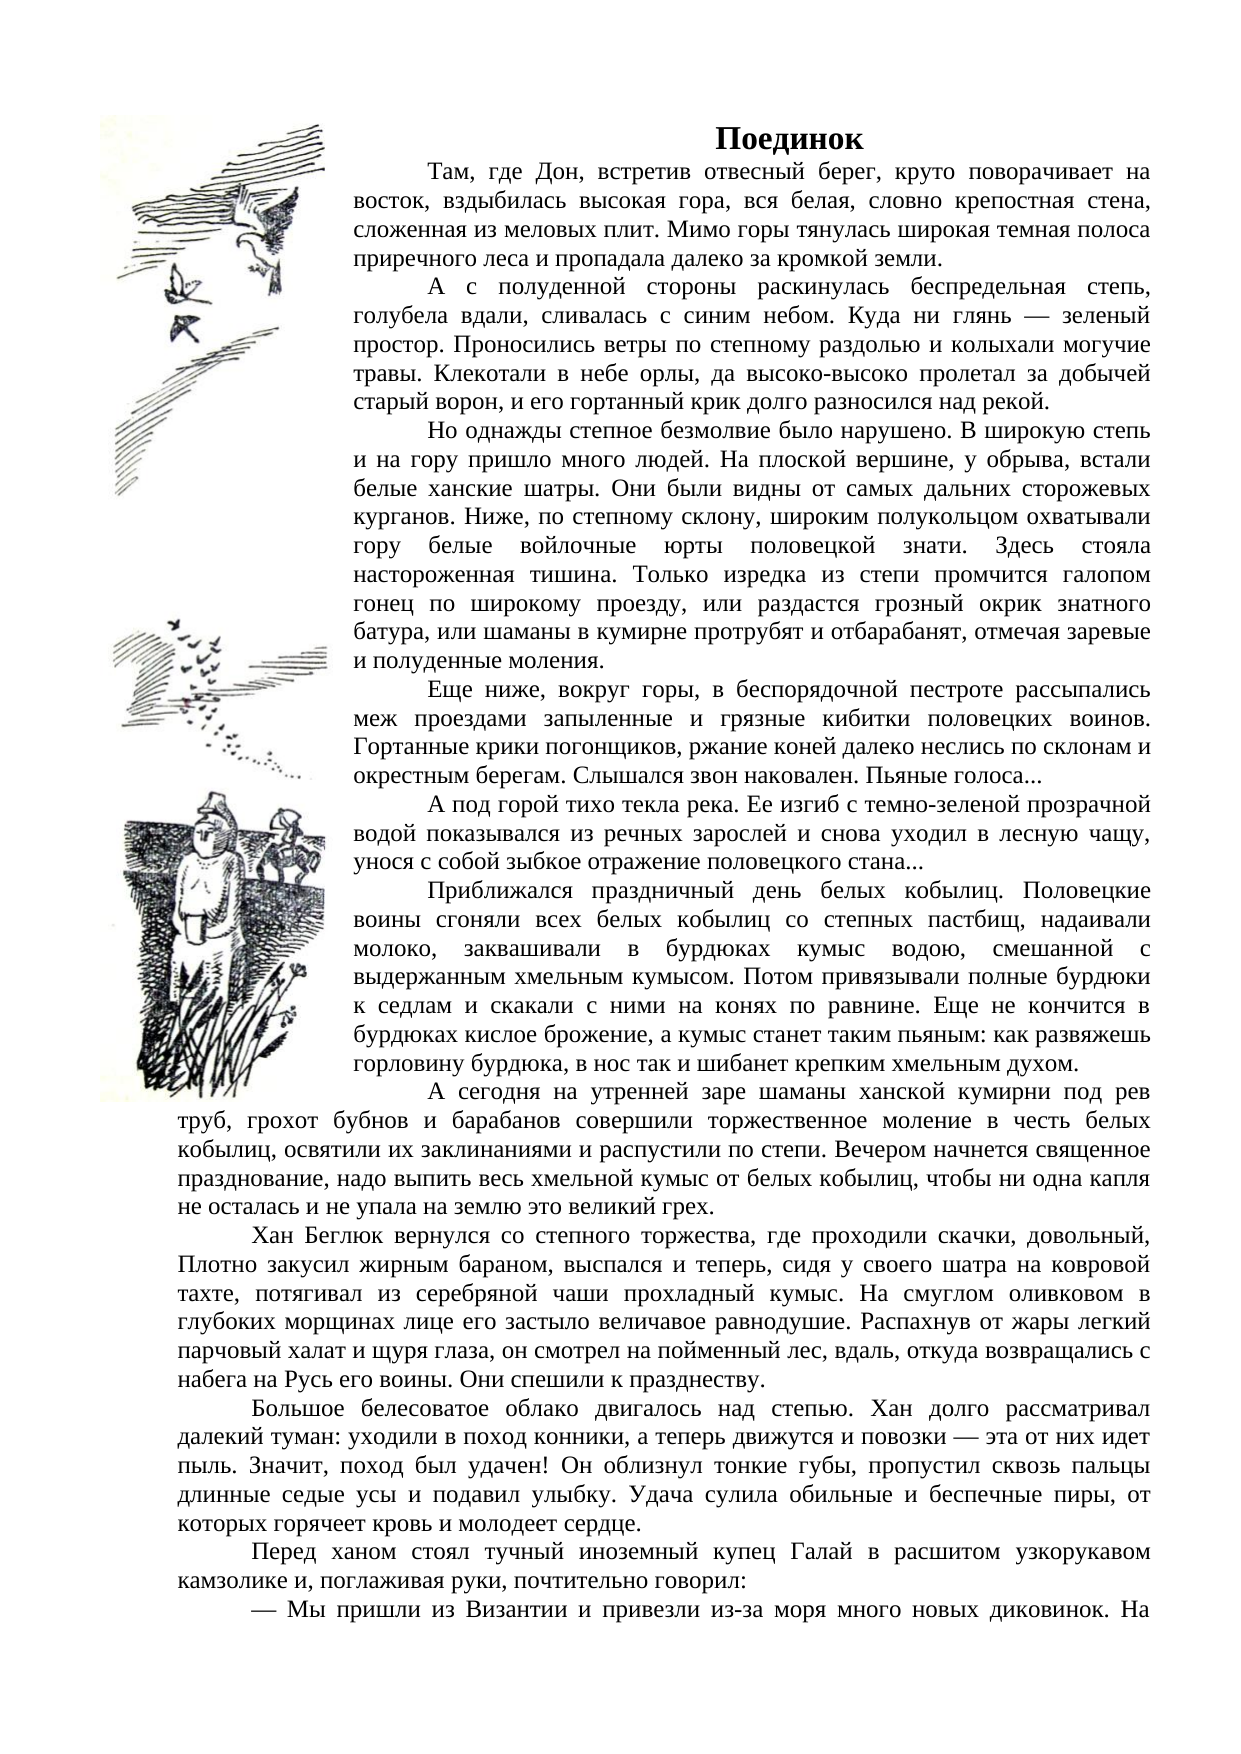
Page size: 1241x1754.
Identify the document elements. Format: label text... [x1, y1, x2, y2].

text Там, где Дон, встретив отвесный берег, круто поворачивает на восток, вздыбилась высокая гора, вся белая, словно крепостная стена, сложенная из меловых плит. Мимо горы тянулась широкая темная полоса приречного леса и пропадала далеко за кромкой земли. [335, 156, 1152, 271]
text Приближался праздничный день белых кобылиц. Половецкие воины сгоняли всех белых кобылиц со степных пастбищ, надаивали молоко, заквашивали в бурдюках кумыс водою, смешанной с выдержанным хмельным кумысом. Потом привязывали полные бурдюки к седлам и скакали с ними на конях по равнине. Еще не кончится в бурдюках кислое брожение, а кумыс станет таким пьяным: как развяжешь горловину бурдюка, в нос так и шибанет крепким хмельным духом. [335, 875, 1152, 1076]
text А под горой тихо текла река. Ее изгиб с темно-зеленой прозрачной водой показывался из речных зарослей и снова уходил в лесную чащу, унося с собой зыбкое отражение половецкого стана... [335, 789, 1152, 875]
text А сегодня на утренней заре шаманы ханской кумирни под рев труб, грохот бубнов и барабанов совершили торжественное моление в честь белых кобылиц, освятили их заклинаниями и распустили по степи. Вечером начнется священное празднование, надо выпить весь хмельной кумыс от белых кобылиц, чтобы ни одна капля не осталась и не упала на землю это великий грех. [177, 1076, 1152, 1220]
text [177, 1594, 1152, 1623]
text Еще ниже, вокруг горы, в беспорядочной пестроте рассыпались меж проездами запыленные и грязные кибитки половецких воинов. Гортанные крики погонщиков, ржание коней далеко неслись по склонам и окрестным берегам. Слышался звон наковален. Пьяные голоса... [335, 674, 1152, 789]
text Перед ханом стоял тучный иноземный купец Галай в расшитом узкорукавом камзолике и, поглаживая руки, почтительно говорил: [177, 1536, 1152, 1594]
picture [100, 115, 335, 1100]
text А с полуденной стороны раскинулась беспредельная степь, голубела вдали, сливалась с синим небом. Куда ни глянь — зеленый простор. Проносились ветры по степному раздолью и колыхали могучие травы. Клекотали в небе орлы, да высоко-высоко пролетал за добычей старый ворон, и его гортанный крик долго разносился над рекой. [335, 271, 1152, 415]
text Хан Беглюк вернулся со степного торжества, где проходили скачки, довольный, Плотно закусил жирным бараном, выспался и теперь, сидя у своего шатра на ковровой тахте, потягивал из серебряной чаши прохладный кумыс. На смуглом оливковом в глубоких морщинах лице его застыло величавое равнодушие. Распахнув от жары легкий парчовый халат и щуря глаза, он смотрел на пойменный лес, вдаль, откуда возвращались с набега на Русь его воины. Они спешили к празднеству. [177, 1220, 1152, 1393]
text Но однажды степное безмолвие было нарушено. В широкую степь и на гору пришло много людей. На плоской вершине, у обрыва, встали белые ханские шатры. Они были видны от самых дальних сторожевых курганов. Ниже, по степному склону, широким полукольцом охватывали гору белые войлочные юрты половецкой знати. Здесь стояла настороженная тишина. Только изредка из степи промчится галопом гонец по широкому проезду, или раздастся грозный окрик знатного батура, или шаманы в кумирне протрубят и отбарабанят, отмечая заревые и полуденные моления. [335, 415, 1152, 674]
text Поединок [335, 118, 1152, 156]
text Большое белесоватое облако двигалось над степью. Хан долго рассматривал далекий туман: уходили в поход конники, а теперь движутся и повозки — эта от них идет пыль. Значит, поход был удачен! Он облизнул тонкие губы, пропустил сквозь пальцы длинные седые усы и подавил улыбку. Удача сулила обильные и беспечные пиры, от которых горячеет кровь и молодеет сердце. [177, 1393, 1152, 1536]
